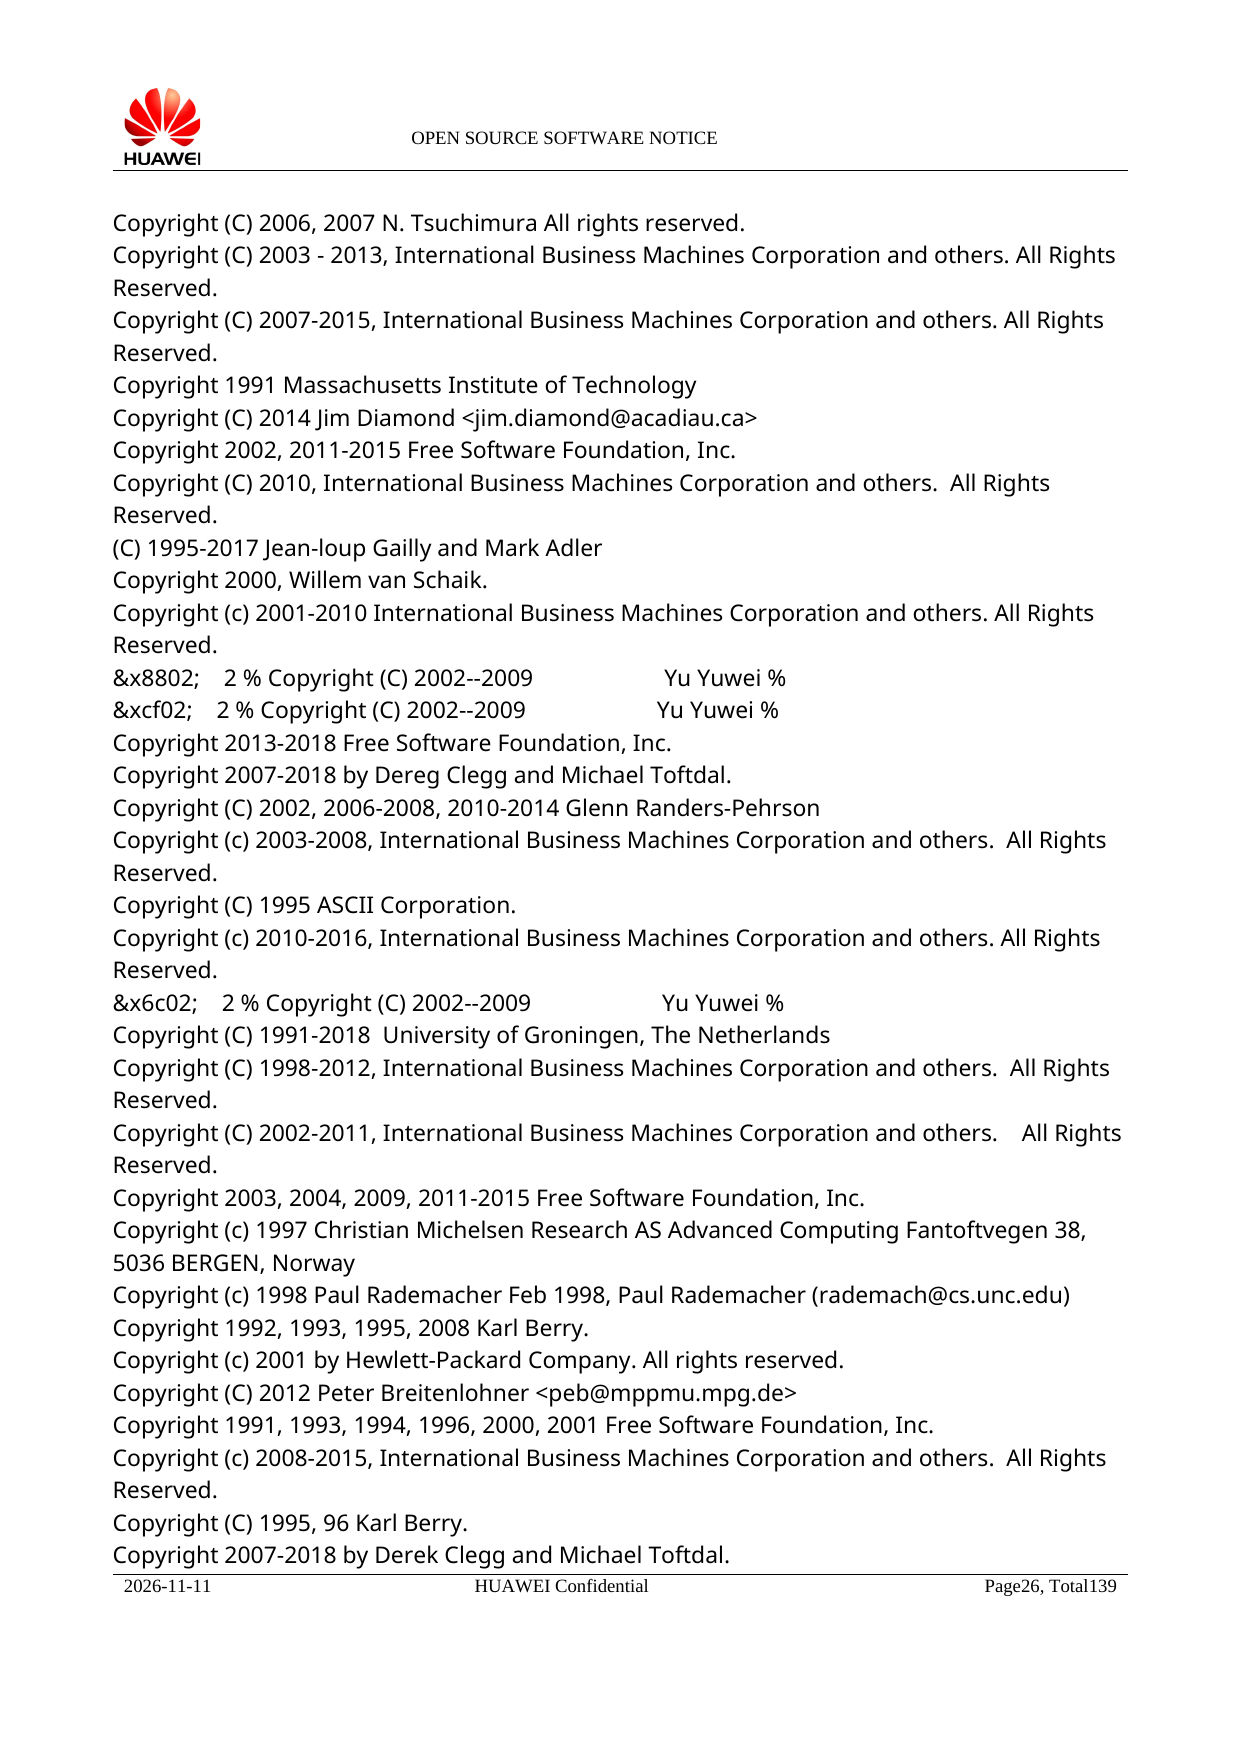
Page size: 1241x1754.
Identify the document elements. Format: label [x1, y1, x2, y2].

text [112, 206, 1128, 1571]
picture [124, 88, 201, 165]
